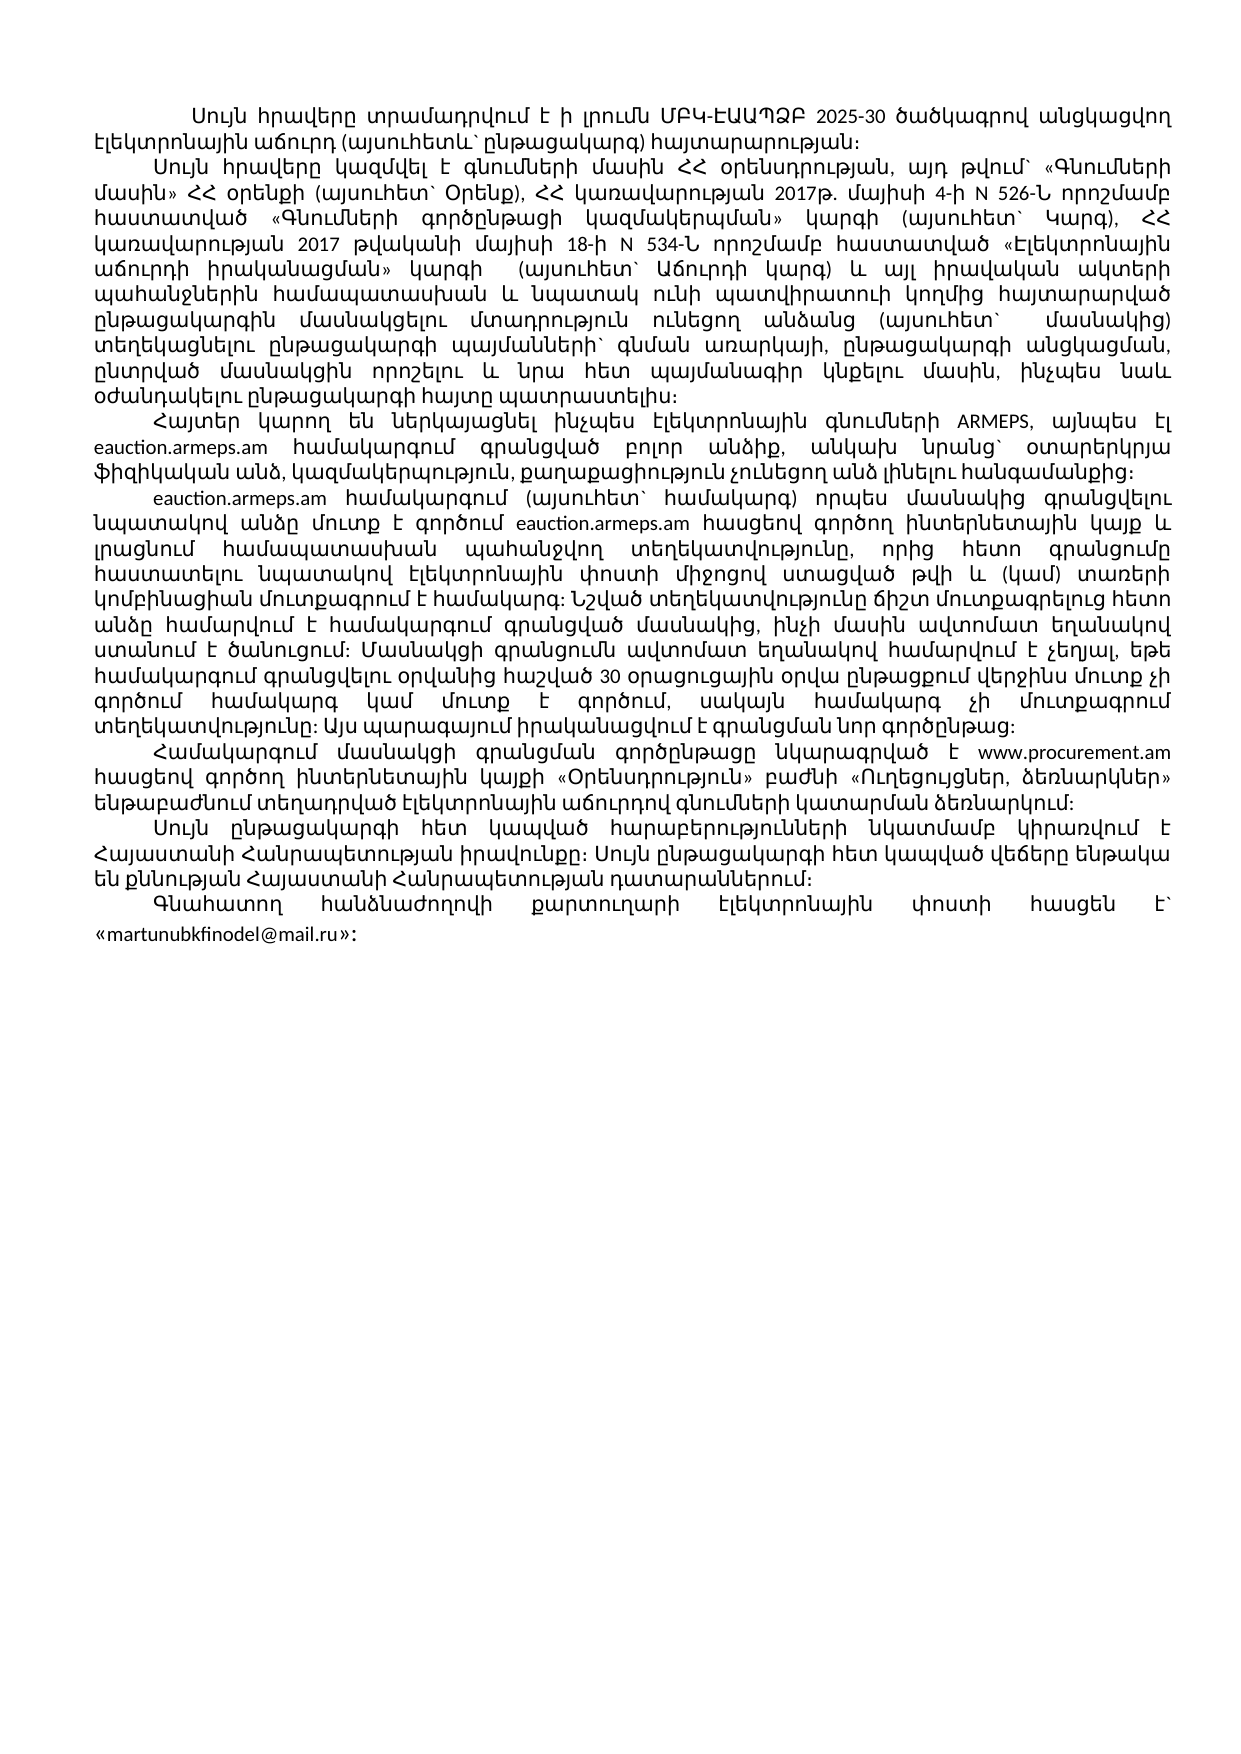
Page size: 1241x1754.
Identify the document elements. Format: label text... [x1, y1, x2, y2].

text Գնահատող հանձնաժողովի քարտուղարի էլեկտրոնային փոստի հասցեն է` «martunubkfinodel@mail.ru»: [94, 892, 1171, 948]
text Սույն հրավերը տրամադրվում է ի լրումն ՄԲԿ-ԷԱԱՊՁԲ 2025-30 ծածկագրով անցկացվող էլեկտրոնային աճուրդ (այսուհետև` ընթացակարգ) հայտարարության։ [94, 104, 1171, 154]
text Սույն հրավերը կազմվել է գնումների մասին ՀՀ օրենսդրության, այդ թվում` «Գնումների մասին» ՀՀ օրենքի (այսուհետ` Օրենք), ՀՀ կառավարության 2017թ. մայիսի 4-ի N 526-Ն որոշմամբ հաստատված «Գնումների գործընթացի կազմակերպման» կարգի (այսուհետ` Կարգ), ՀՀ կառավարության 2017 թվականի մայիսի 18-ի N 534-Ն որոշմամբ հաստատված «Էլեկտրոնային աճուրդի իրականացման» կարգի (այսուհետ` Աճուրդի կարգ) և այլ իրավական ակտերի պահանջներին համապատասխան և նպատակ ունի պատվիրատուի կողմից հայտարարված ընթացակարգին մասնակցելու մտադրություն ունեցող անձանց (այսուհետ` մասնակից) տեղեկացնելու ընթացակարգի պայմանների` գնման առարկայի, ընթացակարգի անցկացման, ընտրված մասնակցին որոշելու և նրա հետ պայմանագիր կնքելու մասին, ինչպես նաև օժանդակելու ընթացակարգի հայտը պատրաստելիս։ [94, 154, 1171, 409]
text Համակարգում մասնակցի գրանցման գործընթացը նկարագրված է www.procurement.am հասցեով գործող ինտերնետային կայքի «Օրենսդրություն» բաժնի «Ուղեցույցներ, ձեռնարկներ» ենթաբաժնում տեղադրված էլեկտրոնային աճուրդով գնումների կատարման ձեռնարկում: [94, 739, 1171, 815]
text Սույն ընթացակարգի հետ կապված հարաբերությունների նկատմամբ կիրառվում է Հայաստանի Հանրապետության իրավունքը։ Սույն ընթացակարգի հետ կապված վեճերը ենթակա են քննության Հայաստանի Հանրապետության դատարաններում։ [94, 815, 1171, 892]
text Հայտեր կարող են ներկայացնել ինչպես էլեկտրոնային գնումների ARMEPS, այնպես էլ eauction.armeps.am համակարգում գրանցված բոլոր անձիք, անկախ նրանց` օտարերկրյա ֆիզիկական անձ, կազմակերպություն, քաղաքացիություն չունեցող անձ լինելու հանգամանքից։ [94, 409, 1171, 485]
text eauction.armeps.am համակարգում (այսուհետ` համակարգ) որպես մասնակից գրանցվելու նպատակով անձը մուտք է գործում eauction.armeps.am հասցեով գործող ինտերնետային կայք և լրացնում համապատասխան պահանջվող տեղեկատվությունը, որից հետո գրանցումը հաստատելու նպատակով էլեկտրոնային փոստի միջոցով ստացված թվի և (կամ) տառերի կոմբինացիան մուտքագրում է համակարգ: Նշված տեղեկատվությունը ճիշտ մուտքագրելուց հետո անձը համարվում է համակարգում գրանցված մասնակից, ինչի մասին ավտոմատ եղանակով ստանում է ծանուցում: Մասնակցի գրանցումն ավտոմատ եղանակով համարվում է չեղյալ, եթե համակարգում գրանցվելու օրվանից հաշված 30 օրացուցային օրվա ընթացքում վերջինս մուտք չի գործում համակարգ կամ մուտք է գործում, սակայն համակարգ չի մուտքագրում տեղեկատվությունը: Այս պարագայում իրականացվում է գրանցման նոր գործընթաց: [94, 485, 1171, 739]
